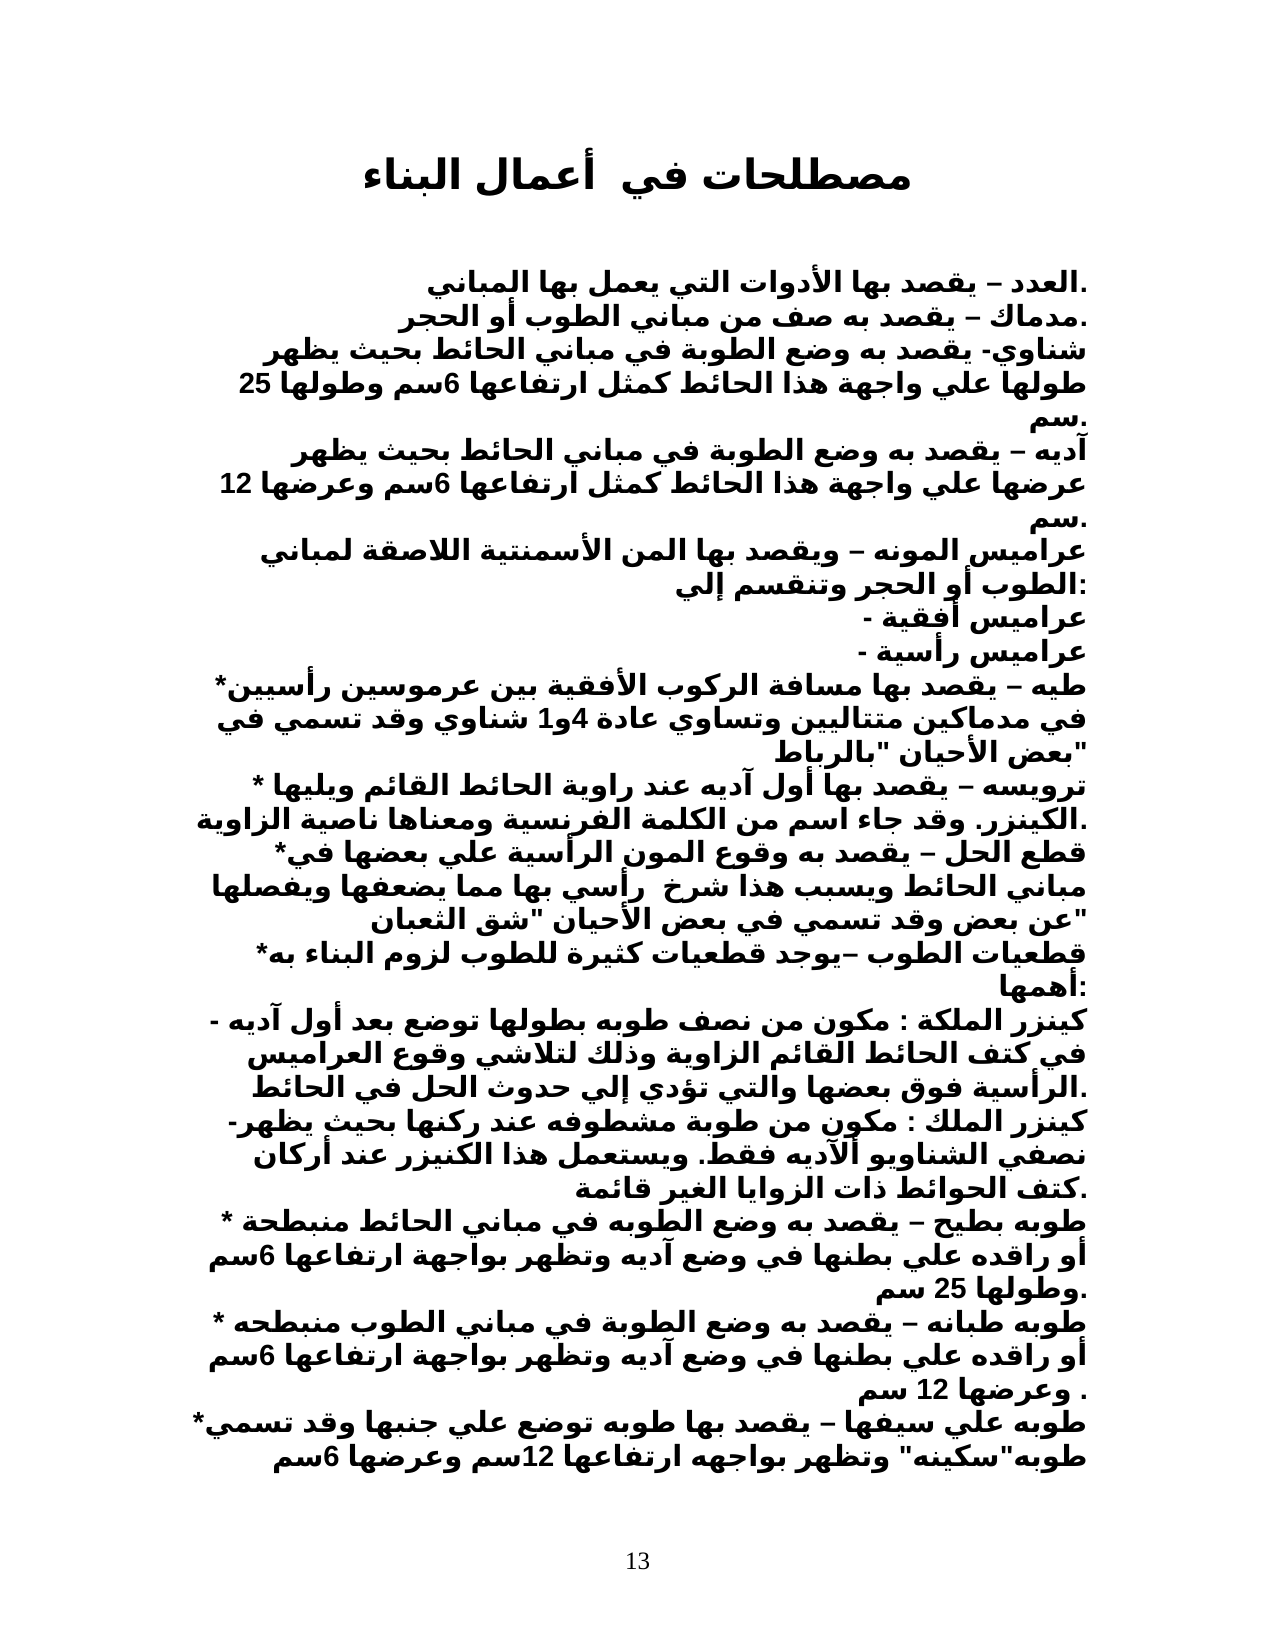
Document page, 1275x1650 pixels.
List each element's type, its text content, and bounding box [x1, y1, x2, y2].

text مصطلحات في أعمال البناء [187, 150, 1087, 198]
text * طوبه طبانه – يقصد به وضع الطوبة في مباني الطوب منبطحه أو راقده علي بطنها في وضع آديه وتظهر بواجهة ارتفاعها 6سم وعرضها 12 سم . [187, 1305, 1087, 1405]
text شناوي- يقصد به وضع الطوبة في مباني الحائط بحيث يظهر طولها علي واجهة هذا الحائط كمثل ارتفاعها 6سم وطولها 25 سم. [187, 332, 1087, 433]
text عراميس المونه – ويقصد بها المن الأسمنتية اللاصقة لمباني الطوب أو الحجر وتنقسم إلي: [187, 533, 1087, 600]
text * ترويسه – يقصد بها أول آديه عند راوية الحائط القائم ويليها الكينزر. وقد جاء اسم من الكلمة الفرنسية ومعناها ناصية الزاوية. [187, 768, 1087, 835]
text مدماك – يقصد به صف من مباني الطوب أو الحجر. [187, 298, 1087, 332]
text *طيه – يقصد بها مسافة الركوب الأفقية بين عرموسين رأسيين في مدماكين متتاليين وتساوي عادة 4و1 شناوي وقد تسمي في بعض الأحيان "بالرباط" [187, 667, 1087, 768]
text *طوبه علي سيفها – يقصد بها طوبه توضع علي جنبها وقد تسمي طوبه"سكينه" وتظهر بواجهه ارتفاعها 12سم وعرضها 6سم [187, 1405, 1087, 1472]
text *قطع الحل – يقصد به وقوع المون الرأسية علي بعضها في مباني الحائط ويسبب هذا شرخ رأسي بها مما يضعفها ويفصلها عن بعض وقد تسمي في بعض الأحيان "شق الثعبان" [187, 835, 1087, 936]
text -كينزر الملك : مكون من طوبة مشطوفه عند ركنها بحيث يظهر نصفي الشناويو ألآديه فقط. ويستعمل هذا الكنيزر عند أركان كتف الحوائط ذات الزوايا الغير قائمة. [187, 1103, 1087, 1204]
text العدد – يقصد بها الأدوات التي يعمل بها المباني. [187, 265, 1087, 298]
text *قطعيات الطوب –يوجد قطعيات كثيرة للطوب لزوم البناء به أهمها: [187, 936, 1087, 1003]
text - كينزر الملكة : مكون من نصف طوبه بطولها توضع بعد أول آديه في كتف الحائط القائم الزاوية وذلك لتلاشي وقوع العراميس الرأسية فوق بعضها والتي تؤدي إلي حدوث الحل في الحائط. [187, 1003, 1087, 1103]
text * طوبه بطيح – يقصد به وضع الطوبه في مباني الحائط منبطحة أو راقده علي بطنها في وضع آديه وتظهر بواجهة ارتفاعها 6سم وطولها 25 سم. [187, 1204, 1087, 1305]
text - عراميس رأسية [187, 634, 1087, 667]
text آديه – يقصد به وضع الطوبة في مباني الحائط بحيث يظهر عرضها علي واجهة هذا الحائط كمثل ارتفاعها 6سم وعرضها 12 سم. [187, 433, 1087, 533]
text - عراميس أفقية [187, 600, 1087, 634]
